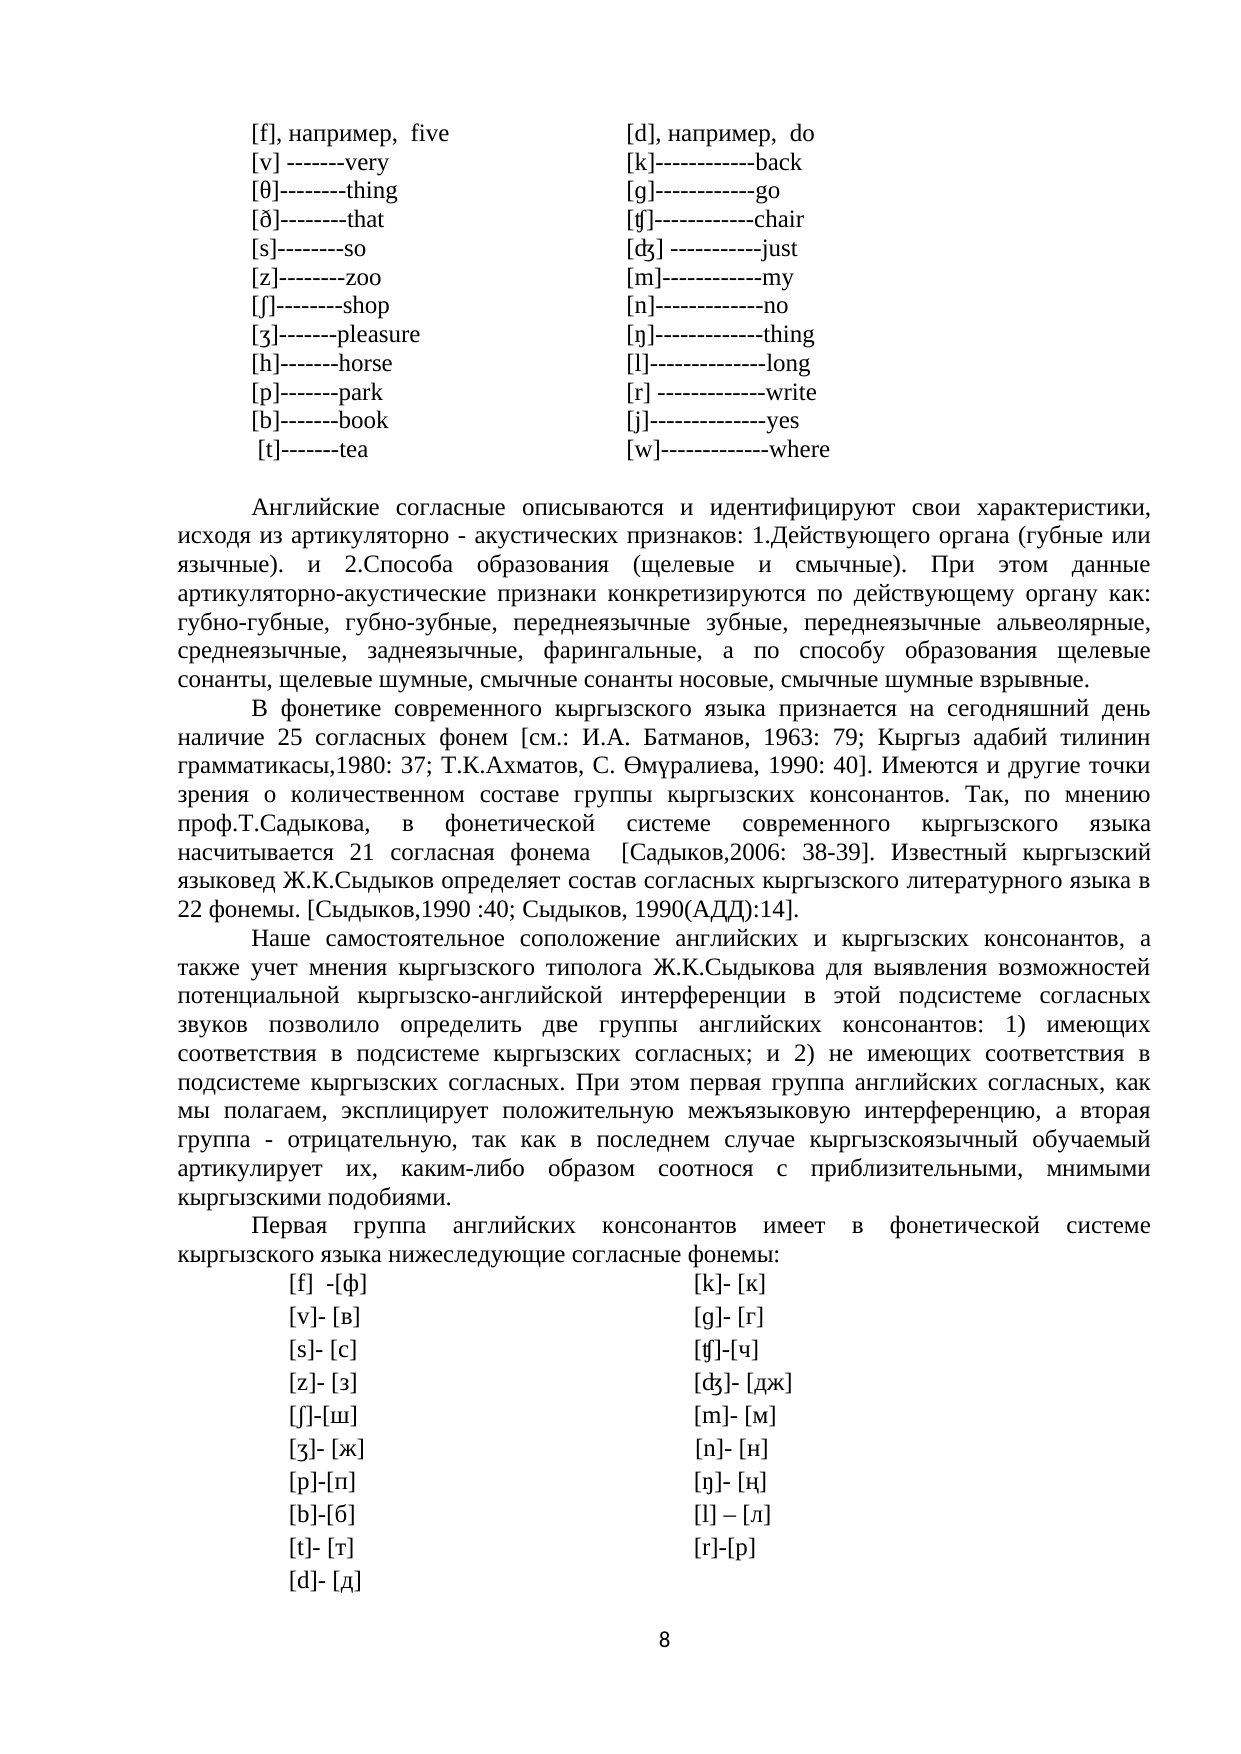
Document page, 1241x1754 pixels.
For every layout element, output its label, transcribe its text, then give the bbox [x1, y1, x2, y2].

text [s]--------so [ʤ] -----------just [177, 233, 1152, 262]
text [d]- [д] [177, 1565, 1152, 1594]
text [θ]--------thing [ɡ]------------go [177, 176, 1152, 204]
text В фонетике современного кыргызского языка признается на сегодняшний день наличие 25 согласных фонем [см.: И.А. Батманов, 1963: 79; Кыргыз адабий тилинин грамматикасы,1980: 37; Т.К.Ахматов, С. Өмүралиева, 1990: 40]. Имеются и другие точки зрения о количественном составе группы кыргызских консонантов. Так, по мнению проф.Т.Садыкова, в фонетической системе современного кыргызского языка насчитывается 21 согласная фонема [Садыков,2006: 38-39]. Известный кыргызский языковед Ж.К.Сыдыков определяет состав согласных кыргызского литературного языка в 22 фонемы. [Сыдыков,1990 :40; Сыдыков, 1990(АДД):14]. [177, 693, 1152, 923]
text [p]-[п] [ŋ]- [ң] [177, 1466, 1152, 1495]
text [b]-------book [j]--------------yes [177, 406, 1152, 434]
text [f], например, five [d], например, do [177, 118, 1152, 147]
text [b]-[б] [l] – [л] [177, 1499, 1152, 1528]
text [t]-------tea [w]-------------where [177, 434, 1152, 463]
text [ʒ]-------pleasure [ŋ]-------------thing [177, 319, 1152, 348]
text [z]--------zoo [m]------------my [177, 262, 1152, 291]
text [ʃ]-[ш] [m]- [м] [177, 1400, 1152, 1429]
text [t]- [т] [r]-[р] [177, 1532, 1152, 1561]
text [ʃ]--------shop [n]-------------no [177, 291, 1152, 319]
text [v] -------very [k]------------back [177, 147, 1152, 176]
text [ʒ]- [ж] [n]- [н] [177, 1433, 1152, 1462]
text Наше самостоятельное соположение английских и кыргызских консонантов, а также учет мнения кыргызского типолога Ж.К.Сыдыкова для выявления возможностей потенциальной кыргызско-английской интерференции в этой подсистеме согласных звуков позволило определить две группы английских консонантов: 1) имеющих соответствия в подсистеме кыргызских согласных; и 2) не имеющих соответствия в подсистеме кыргызских согласных. При этом первая группа английских согласных, как мы полагаем, эксплицирует положительную межъязыковую интерференцию, а вторая группа - отрицательную, так как в последнем случае кыргызскоязычный обучаемый артикулирует их, каким-либо образом соотнося с приблизительными, мнимыми кыргызскими подобиями. [177, 923, 1152, 1211]
text [f] -[ф] [k]- [к] [177, 1268, 1152, 1297]
text [z]- [з] [ʤ]- [дж] [177, 1367, 1152, 1396]
text [ð]--------that [ʧ]------------chair [177, 204, 1152, 233]
text [s]- [с] [ʧ]-[ч] [177, 1334, 1152, 1363]
text [h]-------horse [l]--------------long [177, 348, 1152, 377]
text Первая группа английских консонантов имеет в фонетической системе кыргызского языка нижеследующие согласные фонемы: [177, 1211, 1152, 1268]
text [v]- [в] [ɡ]- [г] [177, 1301, 1152, 1330]
text Английские согласные описываются и идентифицируют свои характеристики, исходя из артикуляторно - акустических признаков: 1.Действующего органа (губные или язычные). и 2.Способа образования (щелевые и смычные). При этом данные артикуляторно-акустические признаки конкретизируются по действующему органу как: губно-губные, губно-зубные, переднеязычные зубные, переднеязычные альвеолярные, среднеязычные, заднеязычные, фарингальные, а по способу образования щелевые сонанты, щелевые шумные, смычные сонанты носовые, смычные шумные взрывные. [177, 492, 1152, 693]
text [p]-------park [r] -------------write [177, 377, 1152, 406]
